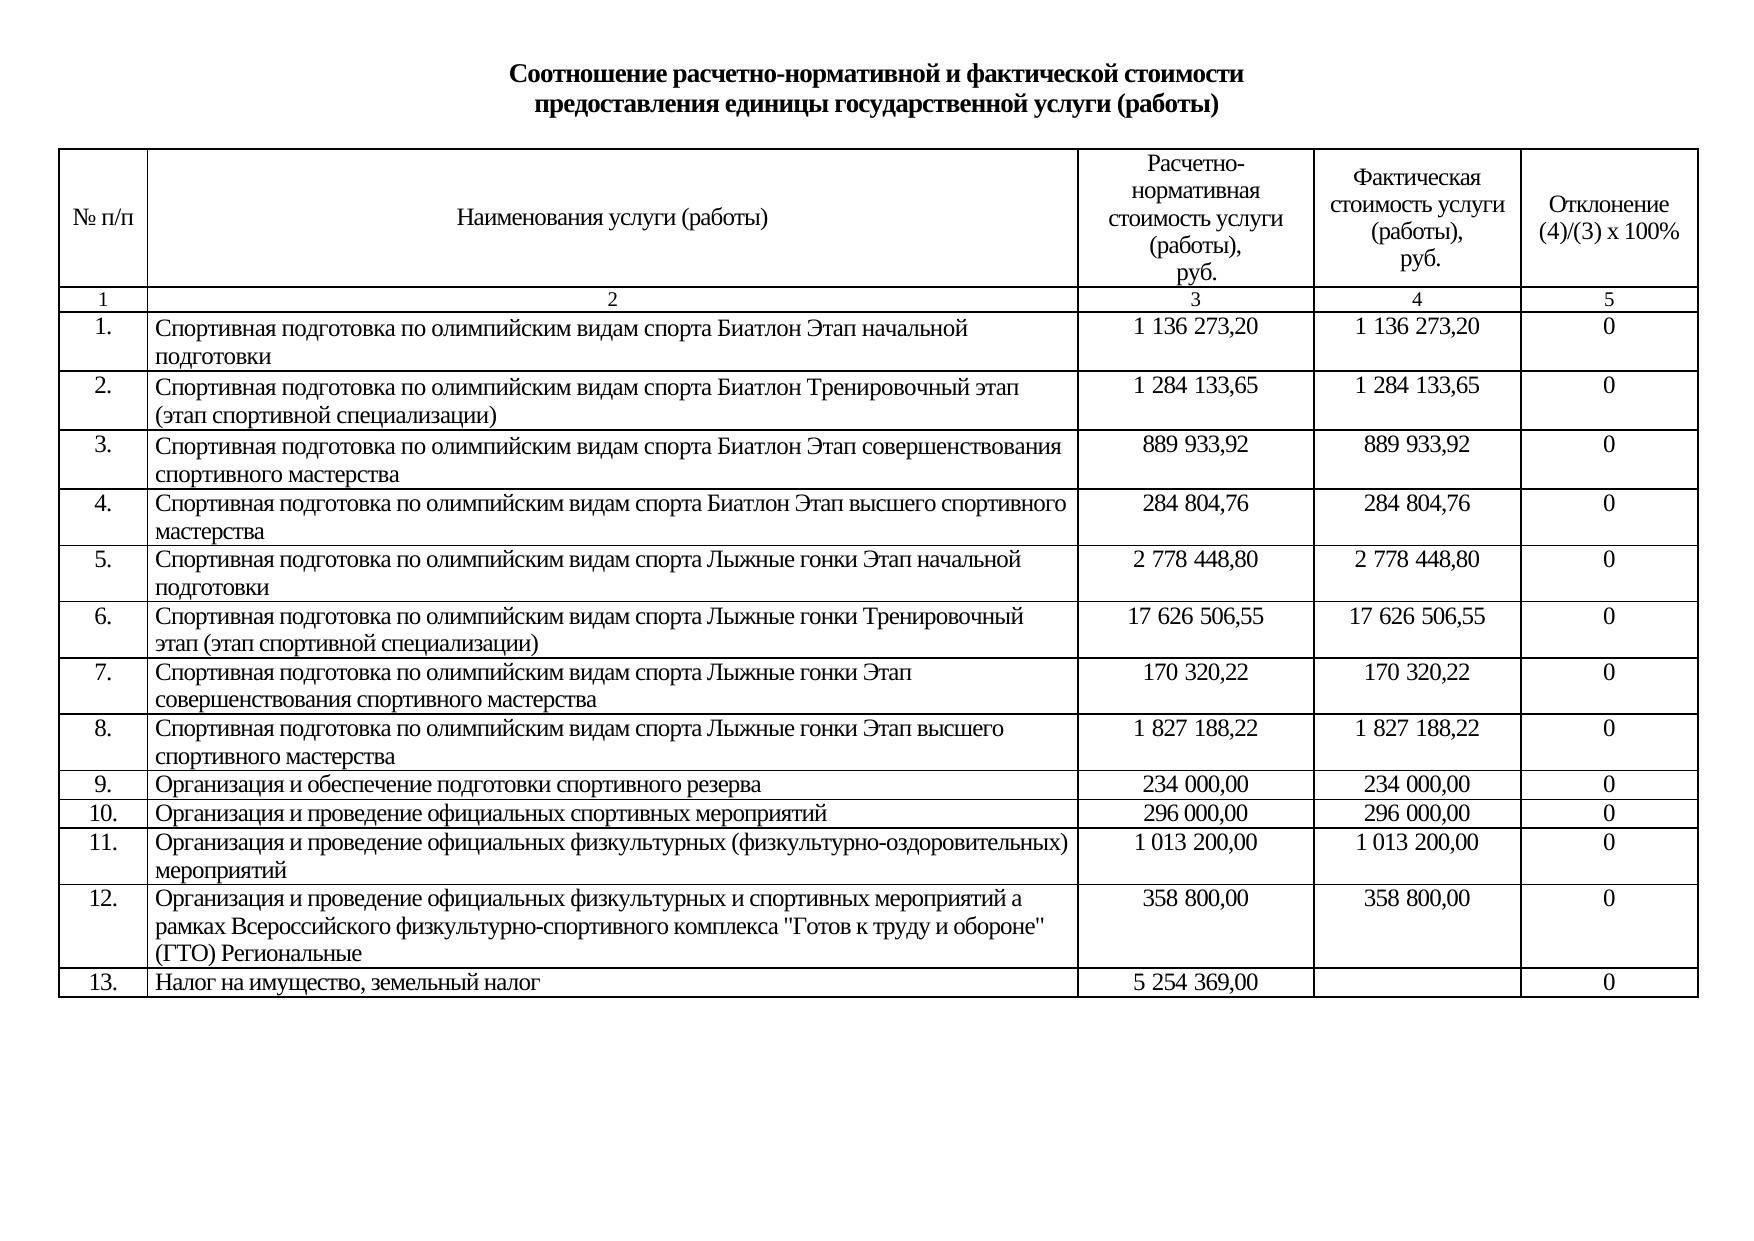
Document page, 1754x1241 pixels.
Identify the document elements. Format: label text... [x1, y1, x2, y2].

table_cell 9. [60, 771, 147, 798]
table_cell Организация и проведение официальных физкультурных и спортивных мероприятий а рамках Всероссийского физкультурно-спортивного комплекса "Готов к труду и обороне" (ГТО) Региональные [148, 885, 1077, 967]
table_cell 12. [60, 885, 147, 967]
table_cell 2. [60, 372, 147, 429]
table_cell 284 804,76 [1079, 490, 1313, 544]
table_cell 4. [60, 490, 147, 544]
table_cell 11. [60, 829, 147, 883]
table_cell 0 [1522, 885, 1697, 967]
table_cell 0 [1522, 372, 1697, 429]
table_cell 1 013 200,00 [1315, 829, 1520, 883]
table_cell 17 626 506,55 [1315, 602, 1520, 657]
table_cell 0 [1522, 659, 1697, 713]
table_cell 0 [1522, 546, 1697, 601]
table_cell 296 000,00 [1079, 800, 1313, 827]
table_cell 170 320,22 [1315, 659, 1520, 713]
table_cell 17 626 506,55 [1079, 602, 1313, 657]
table_cell Спортивная подготовка по олимпийским видам спорта Биатлон Тренировочный этап (этап спортивной специализации) [148, 372, 1077, 429]
table_cell Спортивная подготовка по олимпийским видам спорта Лыжные гонки Этап высшего спортивного мастерства [148, 715, 1077, 769]
table_cell 3 [1079, 288, 1313, 311]
table_cell Спортивная подготовка по олимпийским видам спорта Биатлон Этап начальной подготовки [148, 313, 1077, 370]
table_header Наименования услуги (работы) [148, 150, 1077, 286]
table_cell Организация и обеспечение подготовки спортивного резерва [148, 771, 1077, 798]
table_cell 13. [60, 969, 147, 996]
table_cell 284 804,76 [1315, 490, 1520, 544]
table_cell Спортивная подготовка по олимпийским видам спорта Лыжные гонки Тренировочный этап (этап спортивной специализации) [148, 602, 1077, 657]
table_cell 0 [1522, 829, 1697, 883]
table_cell Спортивная подготовка по олимпийским видам спорта Лыжные гонки Этап совершенствования спортивного мастерства [148, 659, 1077, 713]
table_cell Налог на имущество, земельный налог [148, 969, 1077, 996]
table_cell 170 320,22 [1079, 659, 1313, 713]
table_cell 234 000,00 [1315, 771, 1520, 798]
table_cell 0 [1522, 602, 1697, 657]
table_cell 10. [60, 800, 147, 827]
table_cell 1 284 133,65 [1079, 372, 1313, 429]
table_cell 1 284 133,65 [1315, 372, 1520, 429]
table_cell 358 800,00 [1315, 885, 1520, 967]
table_cell 0 [1522, 715, 1697, 769]
table_cell 2 778 448,80 [1079, 546, 1313, 601]
table_cell Организация и проведение официальных физкультурных (физкультурно-оздоровительных) мероприятий [148, 829, 1077, 883]
table_cell Спортивная подготовка по олимпийским видам спорта Биатлон Этап высшего спортивного мастерства [148, 490, 1077, 544]
table_cell 358 800,00 [1079, 885, 1313, 967]
text Соотношение расчетно-нормативной и фактической стоимости [59, 59, 1695, 89]
table_cell 0 [1522, 490, 1697, 544]
table_cell 1 013 200,00 [1079, 829, 1313, 883]
table_cell 234 000,00 [1079, 771, 1313, 798]
table_cell Спортивная подготовка по олимпийским видам спорта Лыжные гонки Этап начальной подготовки [148, 546, 1077, 601]
table_cell 4 [1315, 288, 1520, 311]
table_cell 8. [60, 715, 147, 769]
table_cell 1 136 273,20 [1315, 313, 1520, 370]
table_header № п/п [60, 150, 147, 286]
table_cell 5. [60, 546, 147, 601]
table_cell 1 827 188,22 [1315, 715, 1520, 769]
table_cell 3. [60, 431, 147, 488]
table_cell Организация и проведение официальных спортивных мероприятий [148, 800, 1077, 827]
table_cell 5 [1522, 288, 1697, 311]
table_header Фактическая стоимость услуги (работы), руб. [1315, 150, 1520, 286]
table_cell 889 933,92 [1315, 431, 1520, 488]
table_header Отклонение (4)/(3) x 100% [1522, 150, 1697, 286]
table_cell 1 827 188,22 [1079, 715, 1313, 769]
table_cell Спортивная подготовка по олимпийским видам спорта Биатлон Этап совершенствования спортивного мастерства [148, 431, 1077, 488]
text предоставления единицы государственной услуги (работы) [59, 89, 1695, 118]
table_header Расчетно-нормативная стоимость услуги (работы), руб. [1079, 150, 1313, 286]
table_cell 889 933,92 [1079, 431, 1313, 488]
table_cell 2 778 448,80 [1315, 546, 1520, 601]
table_cell 6. [60, 602, 147, 657]
table_cell 2 [148, 288, 1077, 311]
table_cell 0 [1522, 313, 1697, 370]
table_cell 0 [1522, 800, 1697, 827]
table_cell 0 [1522, 969, 1697, 996]
table_cell 7. [60, 659, 147, 713]
table_cell 5 254 369,00 [1079, 969, 1313, 996]
table_cell 0 [1522, 771, 1697, 798]
table_cell 296 000,00 [1315, 800, 1520, 827]
table_cell [1315, 969, 1520, 996]
table_cell 1 136 273,20 [1079, 313, 1313, 370]
table_cell 0 [1522, 431, 1697, 488]
table_cell 1. [60, 313, 147, 370]
table_cell 1 [60, 288, 147, 311]
